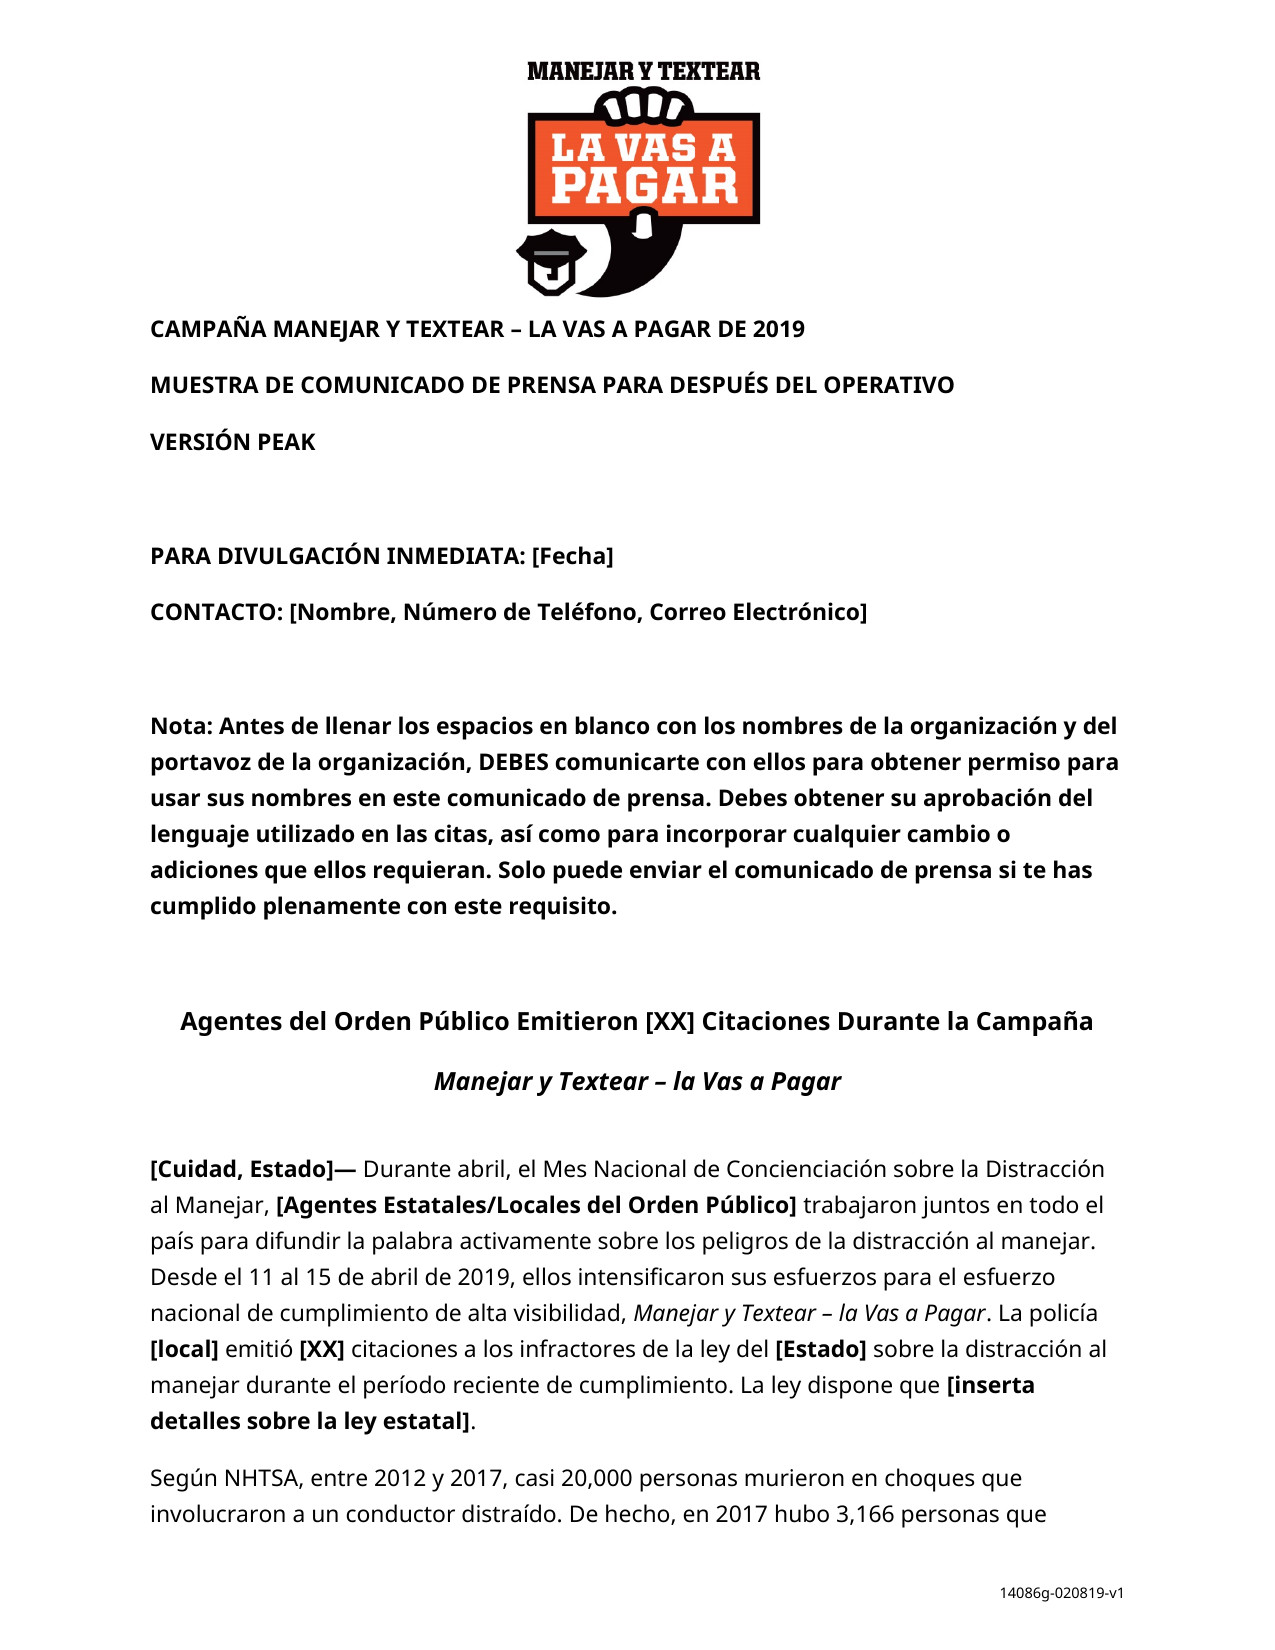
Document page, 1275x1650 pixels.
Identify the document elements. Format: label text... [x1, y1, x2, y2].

text CAMPAÑA MANEJAR Y TEXTEAR – LA VAS A PAGAR DE 2019 [150, 312, 1125, 344]
text [Cuidad, Estado]— Durante abril, el Mes Nacional de Concienciación sobre la Distracción al Manejar, [Agentes Estatales/Locales del Orden Público] trabajaron juntos en todo el país para difundir la palabra activamente sobre los peligros de la distracción al manejar. Desde el 11 al 15 de abril de 2019, ellos intensificaron sus esfuerzos para el esfuerzo nacional de cumplimiento de alta visibilidad, Manejar y Textear – la Vas a Pagar. La policía [local] emitió [XX] citaciones a los infractores de la ley del [Estado] sobre la distracción al manejar durante el período reciente de cumplimiento. La ley dispone que [inserta detalles sobre la ley estatal]. [150, 1153, 1125, 1436]
text VERSIÓN PEAK [150, 426, 1125, 457]
text Nota: Antes de llenar los espacios en blanco con los nombres de la organización y del portavoz de la organización, DEBES comunicarte con ellos para obtener permiso para usar sus nombres en este comunicado de prensa. Debes obtener su aprobación del lenguaje utilizado en las citas, así como para incorporar cualquier cambio o adiciones que ellos requieran. Solo puede enviar el comunicado de prensa si te has cumplido plenamente con este requisito. [150, 710, 1125, 921]
text CONTACTO: [Nombre, Número de Teléfono, Correo Electrónico] [150, 596, 1125, 628]
text MUESTRA DE COMUNICADO DE PRENSA PARA DESPUÉS DEL OPERATIVO [150, 369, 1125, 401]
text Manejar y Textear – la Vas a Pagar [150, 1063, 1125, 1097]
text Agentes del Orden Público Emitieron [XX] Citaciones Durante la Campaña [150, 1003, 1125, 1037]
text PARA DIVULGACIÓN INMEDIATA: [Fecha] [150, 539, 1125, 571]
picture [513, 60, 762, 313]
